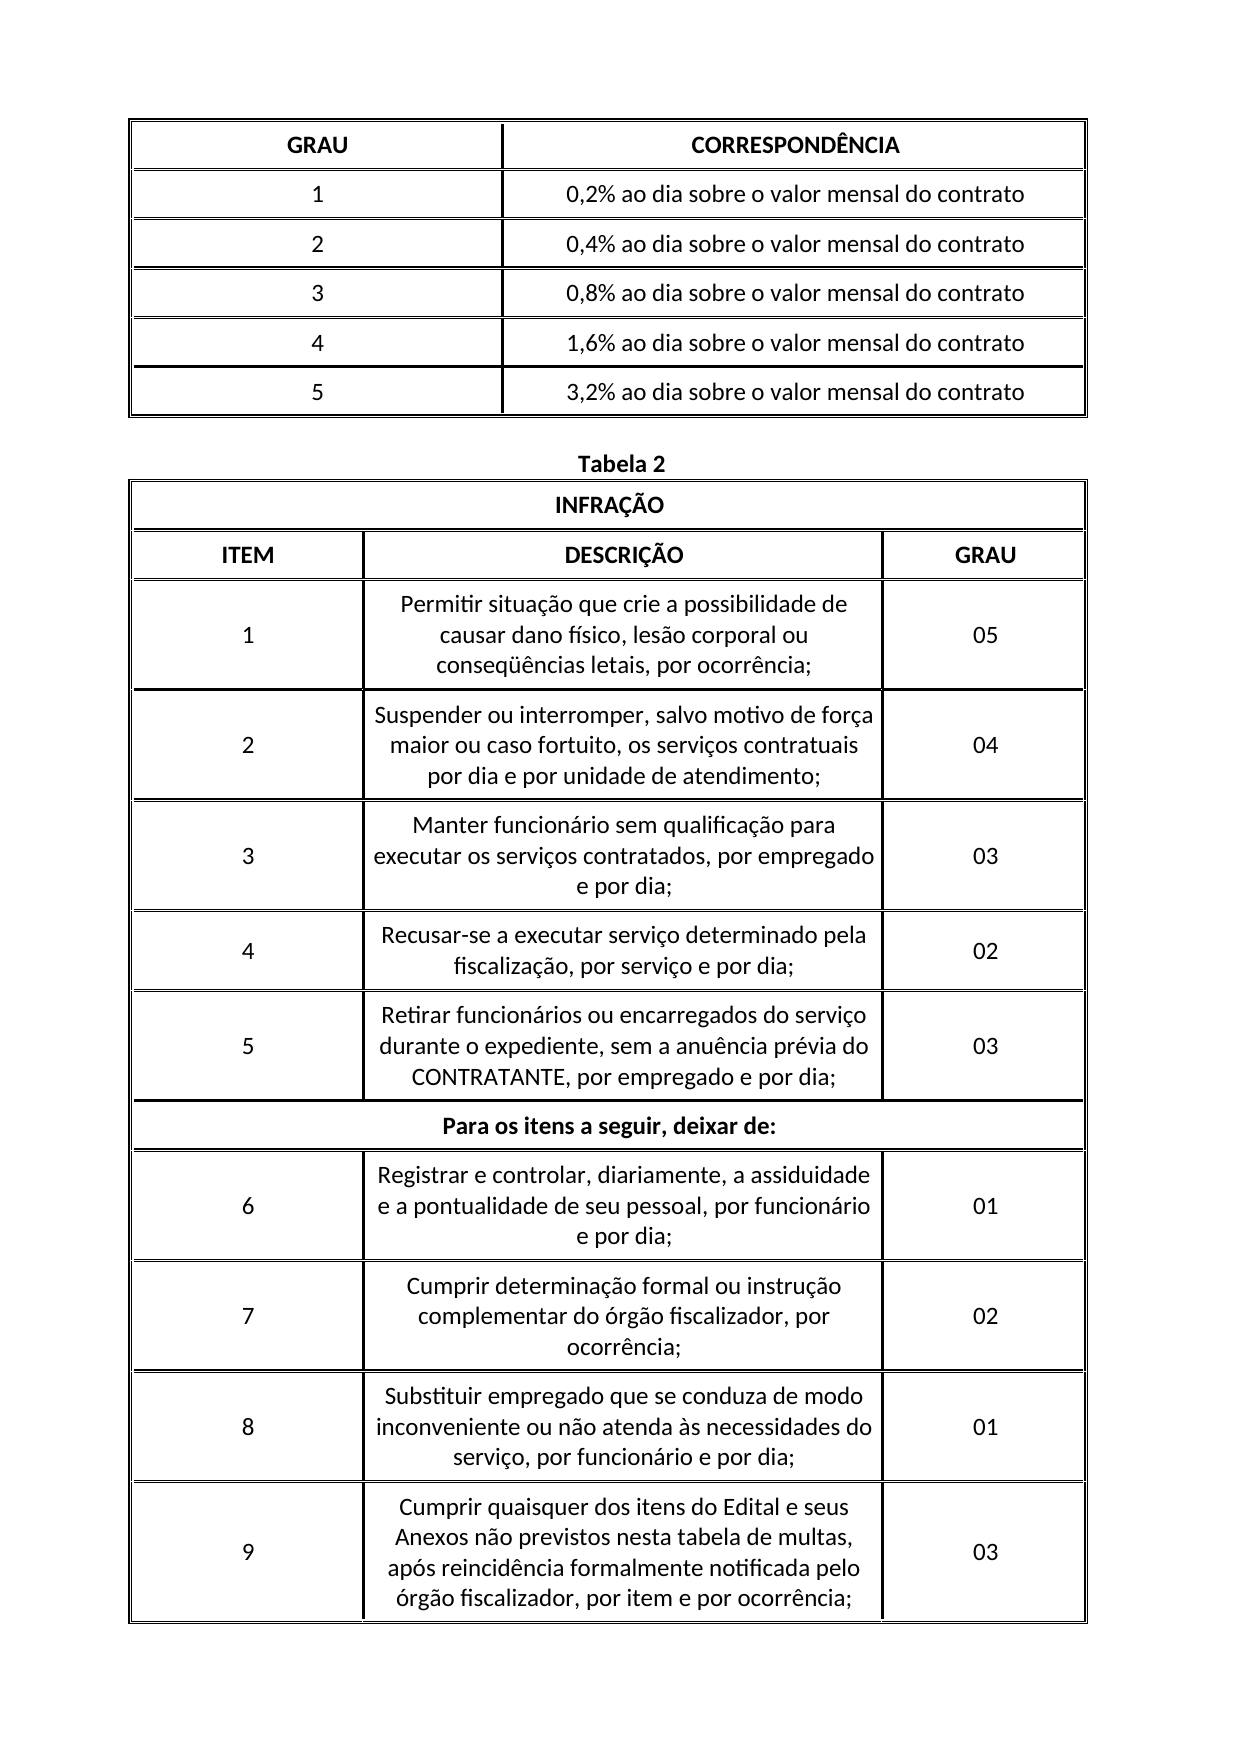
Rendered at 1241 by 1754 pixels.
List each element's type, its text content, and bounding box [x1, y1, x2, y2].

table_cell 3 [132, 798, 362, 909]
table_cell 0,2% ao dia sobre o valor mensal do contrato [504, 168, 1085, 217]
table_cell 6 [132, 1148, 362, 1259]
table_cell 03 [882, 1480, 1085, 1621]
table_cell Permitir situação que crie a possibilidade de causar dano físico, lesão corporal ou conseqüências letais, por ocorrência; [365, 581, 881, 688]
table_cell Retirar funcionários ou encarregados do serviço durante o expediente, sem a anuência prévia do CONTRATANTE, por empregado e por dia; [365, 992, 881, 1099]
table_cell 3,2% ao dia sobre o valor mensal do contrato [502, 365, 1084, 414]
table_cell 03 [884, 798, 1085, 909]
table_header CORRESPONDÊNCIA [502, 122, 1084, 167]
table_cell 0,4% ao dia sobre o valor mensal do contrato [502, 217, 1086, 266]
table_cell 03 [884, 989, 1085, 1099]
table_cell 4 [130, 909, 363, 988]
table_cell Suspender ou interromper, salvo motivo de força maior ou caso fortuito, os serviços contratuais por dia e por unidade de atendimento; [365, 691, 881, 798]
table_cell Substituir empregado que se conduza de modo inconveniente ou não atenda às necessidades do serviço, por funcionário e por dia; [365, 1373, 881, 1479]
table_cell Manter funcionário sem qualificação para executar os serviços contratados, por empregado e por dia; [365, 802, 881, 909]
table_cell 05 [884, 578, 1085, 688]
table_cell ITEM [132, 528, 362, 577]
table_cell 01 [884, 1148, 1085, 1259]
table_cell Para os itens a seguir, deixar de: [132, 1099, 1084, 1148]
table_cell 8 [132, 1369, 362, 1479]
table_cell 1 [132, 168, 501, 217]
table_cell Cumprir determinação formal ou instrução complementar do órgão fiscalizador, por ocorrência; [365, 1262, 881, 1369]
table_cell Recusar-se a executar serviço determinado pela fiscalização, por serviço e por dia; [365, 912, 881, 988]
table_cell 04 [884, 688, 1086, 798]
table_cell 2 [130, 217, 502, 266]
table_cell 1,6% ao dia sobre o valor mensal do contrato [502, 316, 1086, 365]
table_header GRAU [132, 122, 502, 167]
table_cell GRAU [884, 528, 1085, 577]
table_cell 0,8% ao dia sobre o valor mensal do contrato [504, 266, 1085, 316]
table_cell Registrar e controlar, diariamente, a assiduidade e a pontualidade de seu pessoal, por funcionário e por dia; [365, 1152, 881, 1259]
table_cell 5 [132, 365, 502, 414]
table_cell 4 [130, 316, 502, 365]
table_cell 7 [130, 1259, 363, 1369]
table_cell 3 [132, 266, 501, 316]
table_cell 02 [882, 909, 1086, 988]
table_cell 5 [132, 989, 362, 1099]
text Tabela 2 [118, 448, 1125, 479]
table_header INFRAÇÃO [132, 482, 1084, 528]
table_cell Cumprir quaisquer dos itens do Edital e seus Anexos não previstos nesta tabela de multas, após reincidência formalmente notificada pelo órgão fiscalizador, por item e por ocorrência; [363, 1483, 882, 1621]
table_cell DESCRIÇÃO [365, 532, 881, 577]
table_cell 2 [130, 688, 362, 798]
table_cell 1 [132, 578, 362, 688]
table_cell 01 [884, 1369, 1085, 1479]
table_cell 02 [882, 1259, 1086, 1369]
table_cell 9 [132, 1480, 363, 1621]
